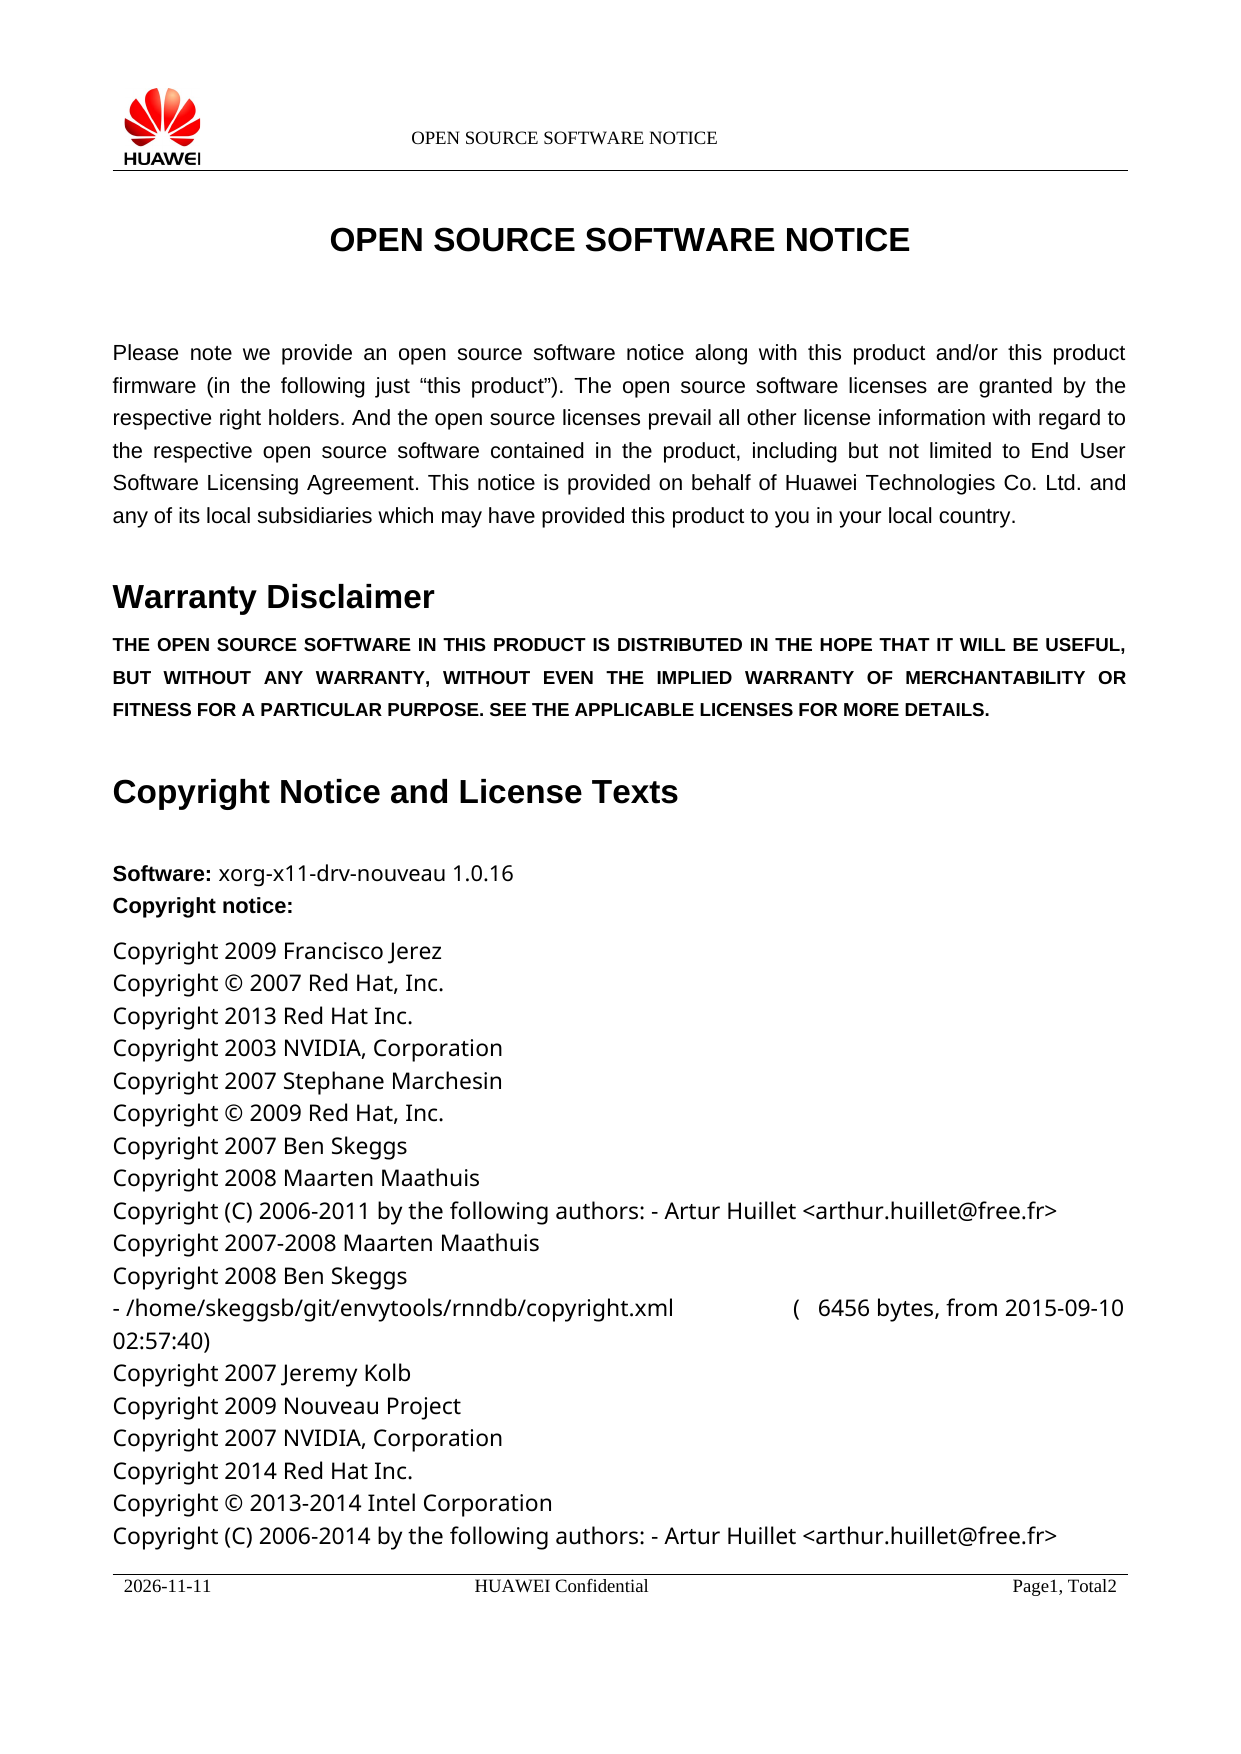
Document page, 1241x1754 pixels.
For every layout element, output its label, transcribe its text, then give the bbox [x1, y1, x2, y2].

text OPEN SOURCE SOFTWARE NOTICE [112, 206, 1128, 271]
text Copyright notice: [112, 889, 1128, 921]
title Software: xorg-x11-drv-nouveau 1.0.16 [112, 856, 1128, 889]
text Please note we provide an open source software notice along with this product and/or this product firmware (in the following just “this product”). The open source software licenses are granted by the respective right holders. And the open source licenses prevail all other license information with regard to the respective open source software contained in the product, including but not limited to End User Software Licensing Agreement. This notice is provided on behalf of Huawei Technologies Co. Ltd. and any of its local subsidiaries which may have provided this product to you in your local country. [112, 336, 1128, 531]
picture [124, 88, 201, 165]
text Copyright Notice and License Texts [112, 759, 1128, 824]
text The open source software in this product is distributed in the hope that it will be useful, but WITHOUT ANY WARRANTY, without even the implied warranty of MERCHANTABILITY or FITNESS FOR A PARTICULAR PURPOSE. See the applicable licenses for more details. [112, 629, 1128, 726]
text Warranty Disclaimer [112, 564, 1128, 629]
